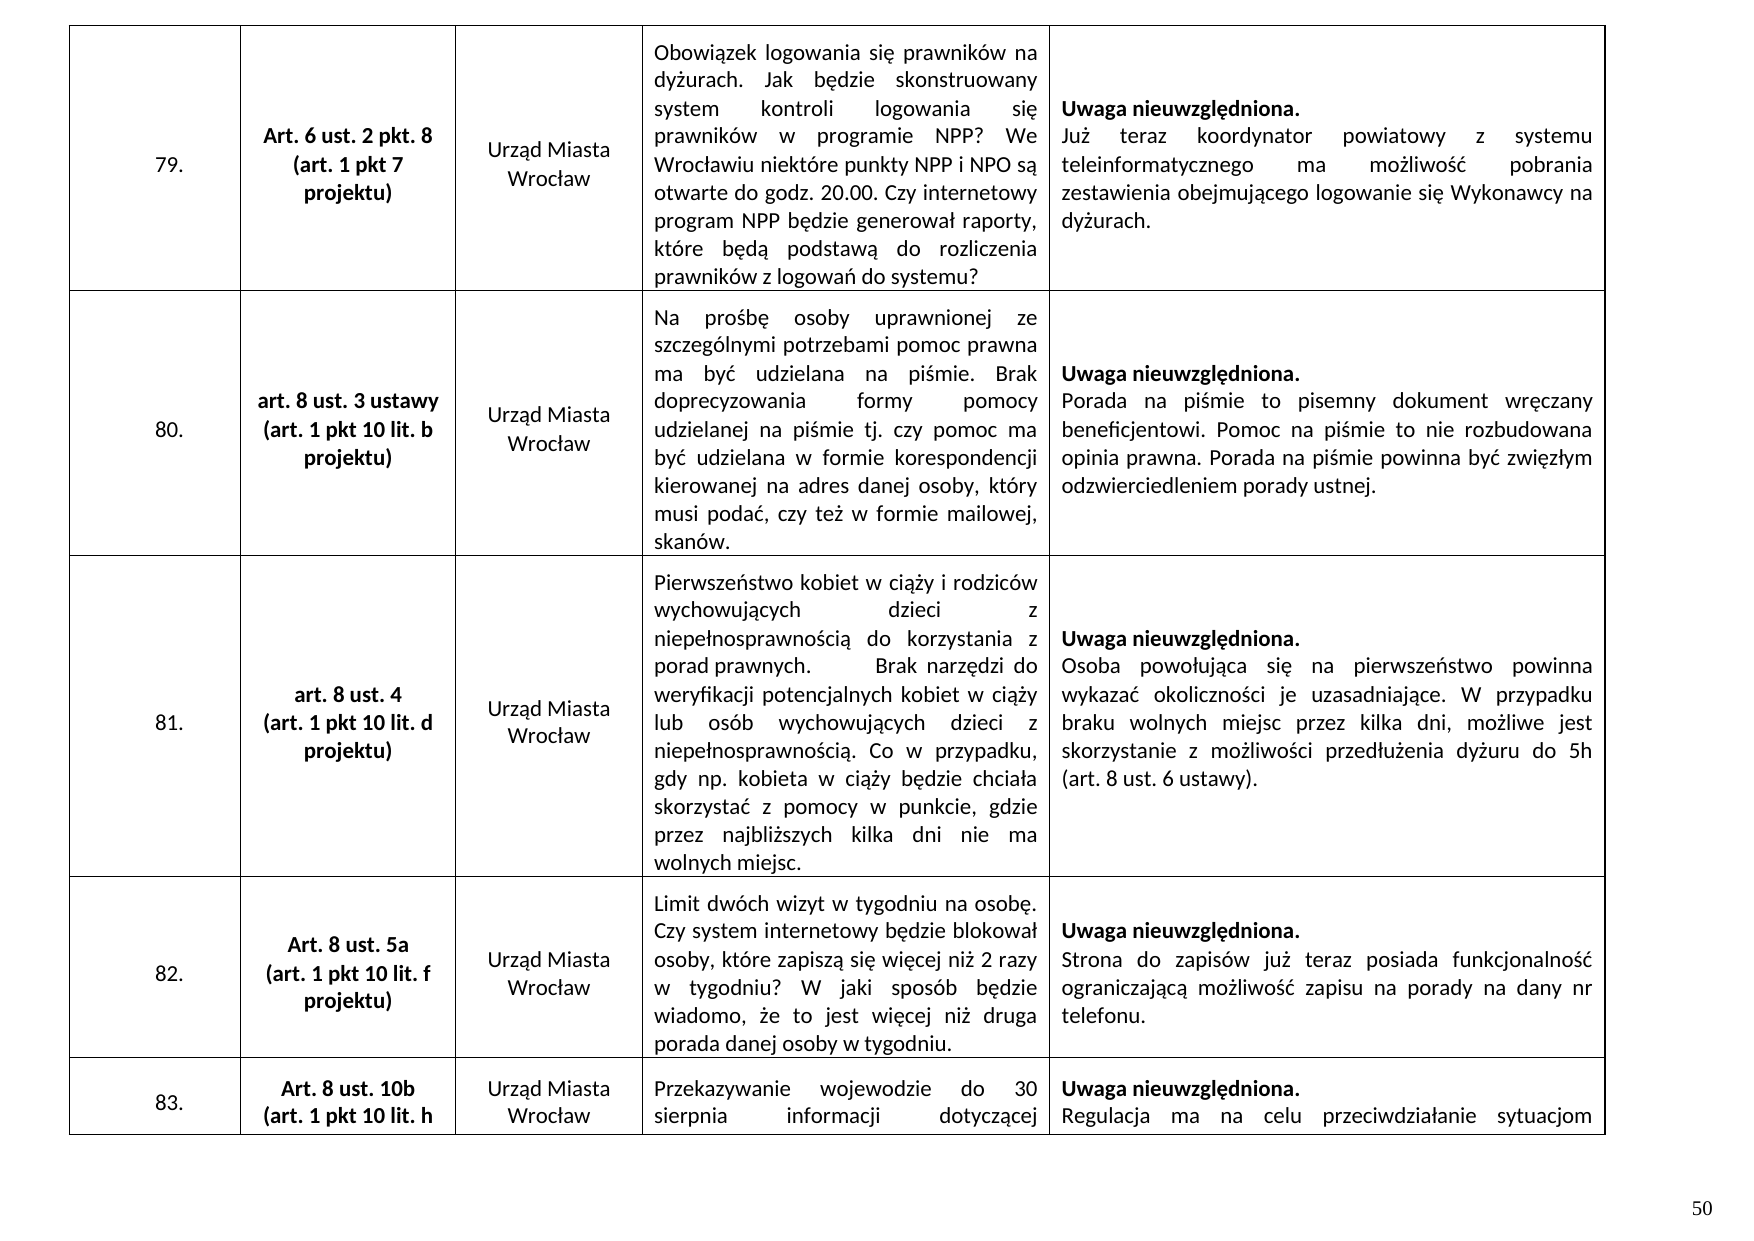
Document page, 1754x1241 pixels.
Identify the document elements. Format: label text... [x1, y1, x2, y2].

table_cell art. 8 ust. 4 (art. 1 pkt 10 lit. d projektu) [241, 556, 455, 876]
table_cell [241, 1058, 455, 1134]
table_cell Urząd Miasta Wrocław [456, 26, 642, 290]
table_cell [70, 291, 240, 555]
table_cell Uwaga nieuwzględniona. Już teraz koordynator powiatowy z systemu teleinformatycznego ma możliwość pobrania zestawienia obejmującego logowanie się Wykonawcy na dyżurach. [1050, 26, 1604, 290]
table_cell [70, 556, 240, 876]
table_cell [1050, 1058, 1604, 1134]
table_cell [70, 877, 240, 1057]
table_cell Limit dwóch wizyt w tygodniu na osobę. Czy system internetowy będzie blokował osoby, które zapiszą się więcej niż 2 razy w tygodniu? W jaki sposób będzie wiadomo, że to jest więcej niż druga porada danej osoby w tygodniu. [643, 877, 1049, 1057]
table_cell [643, 1058, 1049, 1134]
table_cell Na prośbę osoby uprawnionej ze szczególnymi potrzebami pomoc prawna ma być udzielana na piśmie. Brak doprecyzowania formy pomocy udzielanej na piśmie tj. czy pomoc ma być udzielana w formie korespondencji kierowanej na adres danej osoby, który musi podać, czy też w formie mailowej, skanów. [643, 291, 1049, 555]
table_cell Art. 8 ust. 5a (art. 1 pkt 10 lit. f projektu) [241, 877, 455, 1057]
table_cell Urząd Miasta Wrocław [456, 877, 642, 1057]
table_cell Urząd Miasta Wrocław [456, 556, 642, 876]
table_cell [70, 1058, 240, 1134]
table_cell Uwaga nieuwzględniona. Osoba powołująca się na pierwszeństwo powinna wykazać okoliczności je uzasadniające. W przypadku braku wolnych miejsc przez kilka dni, możliwe jest skorzystanie z możliwości przedłużenia dyżuru do 5h (art. 8 ust. 6 ustawy). [1050, 556, 1604, 876]
table_cell Obowiązek logowania się prawników na dyżurach. Jak będzie skonstruowany system kontroli logowania się prawników w programie NPP? We Wrocławiu niektóre punkty NPP i NPO są otwarte do godz. 20.00. Czy internetowy program NPP będzie generował raporty, które będą podstawą do rozliczenia prawników z logowań do systemu? [643, 26, 1049, 290]
table_cell Urząd Miasta Wrocław [456, 291, 642, 555]
table_cell Uwaga nieuwzględniona. Porada na piśmie to pisemny dokument wręczany beneficjentowi. Pomoc na piśmie to nie rozbudowana opinia prawna. Porada na piśmie powinna być zwięzłym odzwierciedleniem porady ustnej. [1050, 291, 1604, 555]
table_cell Pierwszeństwo kobiet w ciąży i rodziców wychowujących dzieci z niepełnosprawnością do korzystania z porad prawnych. Brak narzędzi do weryfikacji potencjalnych kobiet w ciąży lub osób wychowujących dzieci z niepełnosprawnością. Co w przypadku, gdy np. kobieta w ciąży będzie chciała skorzystać z pomocy w punkcie, gdzie przez najbliższych kilka dni nie ma wolnych miejsc. [643, 556, 1049, 876]
table_cell Uwaga nieuwzględniona. Strona do zapisów już teraz posiada funkcjonalność ograniczającą możliwość zapisu na porady na dany nr telefonu. [1050, 877, 1604, 1057]
table_cell [70, 26, 240, 290]
table_cell art. 8 ust. 3 ustawy (art. 1 pkt 10 lit. b projektu) [241, 291, 455, 555]
table_cell Art. 6 ust. 2 pkt. 8 (art. 1 pkt 7 projektu) [241, 26, 455, 290]
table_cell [456, 1058, 642, 1134]
